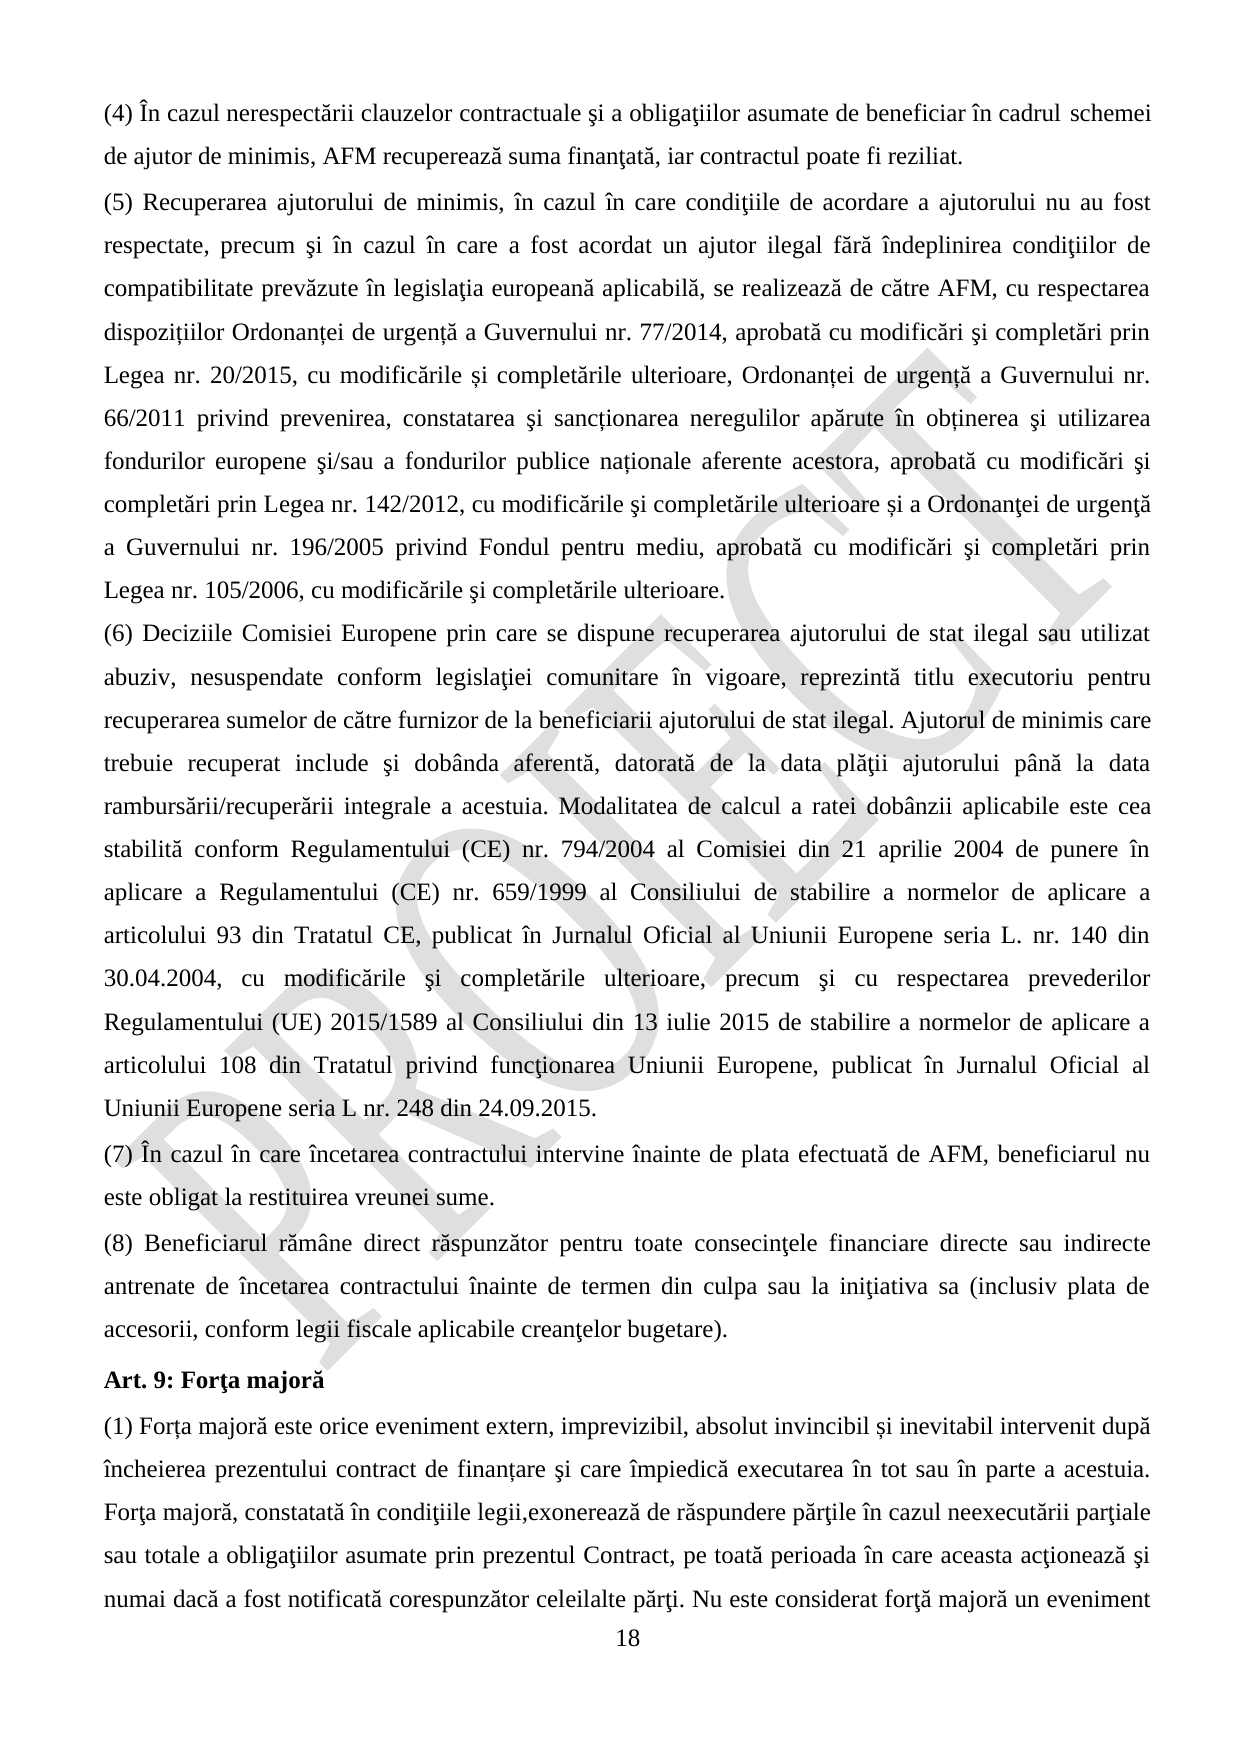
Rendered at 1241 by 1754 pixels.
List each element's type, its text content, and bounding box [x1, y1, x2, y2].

text (5) Recuperarea ajutorului de minimis, în cazul în care condiţiile de acordare a ajutorului nu au fost respectate, precum şi în cazul în care a fost acordat un ajutor ilegal fără îndeplinirea condiţiilor de compatibilitate prevăzute în legislaţia europeană aplicabilă, se realizează de către AFM, cu respectarea dispozițiilor Ordonanței de urgență a Guvernului nr. 77/2014, aprobată cu modificări şi completări prin Legea nr. 20/2015, cu modificările și completările ulterioare, Ordonanței de urgență a Guvernului nr. 66/2011 privind prevenirea, constatarea şi sancționarea neregulilor apărute în obținerea şi utilizarea fondurilor europene şi/sau a fondurilor publice naționale aferente acestora, aprobată cu modificări şi completări prin Legea nr. 142/2012, cu modificările şi completările ulterioare și a Ordonanţei de urgenţă a Guvernului nr. 196/2005 privind Fondul pentru mediu, aprobată cu modificări şi completări prin Legea nr. 105/2006, cu modificările şi completările ulterioare. [103, 187, 1152, 604]
text (6) Deciziile Comisiei Europene prin care se dispune recuperarea ajutorului de stat ilegal sau utilizat abuziv, nesuspendate conform legislaţiei comunitare în vigoare, reprezintă titlu executoriu pentru recuperarea sumelor de către furnizor de la beneficiarii ajutorului de stat ilegal. Ajutorul de minimis care trebuie recuperat include şi dobânda aferentă, datorată de la data plăţii ajutorului până la data rambursării/recuperării integrale a acestuia. Modalitatea de calcul a ratei dobânzii aplicabile este cea stabilită conform Regulamentului (CE) nr. 794/2004 al Comisiei din 21 aprilie 2004 de punere în aplicare a Regulamentului (CE) nr. 659/1999 al Consiliului de stabilire a normelor de aplicare a articolului 93 din Tratatul CE, publicat în Jurnalul Oficial al Uniunii Europene seria L. nr. 140 din 30.04.2004, cu modificările şi completările ulterioare, precum şi cu respectarea prevederilor Regulamentului (UE) 2015/1589 al Consiliului din 13 iulie 2015 de stabilire a normelor de aplicare a articolului 108 din Tratatul privind funcţionarea Uniunii Europene, publicat în Jurnalul Oficial al Uniunii Europene seria L nr. 248 din 24.09.2015. [103, 618, 1152, 1122]
text (4) În cazul nerespectării clauzelor contractuale şi a obligaţiilor asumate de beneficiar în cadrul schemei de ajutor de minimis, AFM recuperează suma finanţată, iar contractul poate fi reziliat. [103, 98, 1152, 170]
text (8) Beneficiarul rămâne direct răspunzător pentru toate consecinţele financiare directe sau indirecte antrenate de încetarea contractului înainte de termen din culpa sau la iniţiativa sa (inclusiv plata de accesorii, conform legii fiscale aplicabile creanţelor bugetare). [103, 1228, 1152, 1343]
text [103, 1411, 1152, 1612]
text (7) În cazul în care încetarea contractului intervine înainte de plata efectuată de AFM, beneficiarul nu este obligat la restituirea vreunei sume. [103, 1139, 1152, 1211]
text Art. 9: Forţa majoră [103, 1365, 1152, 1394]
